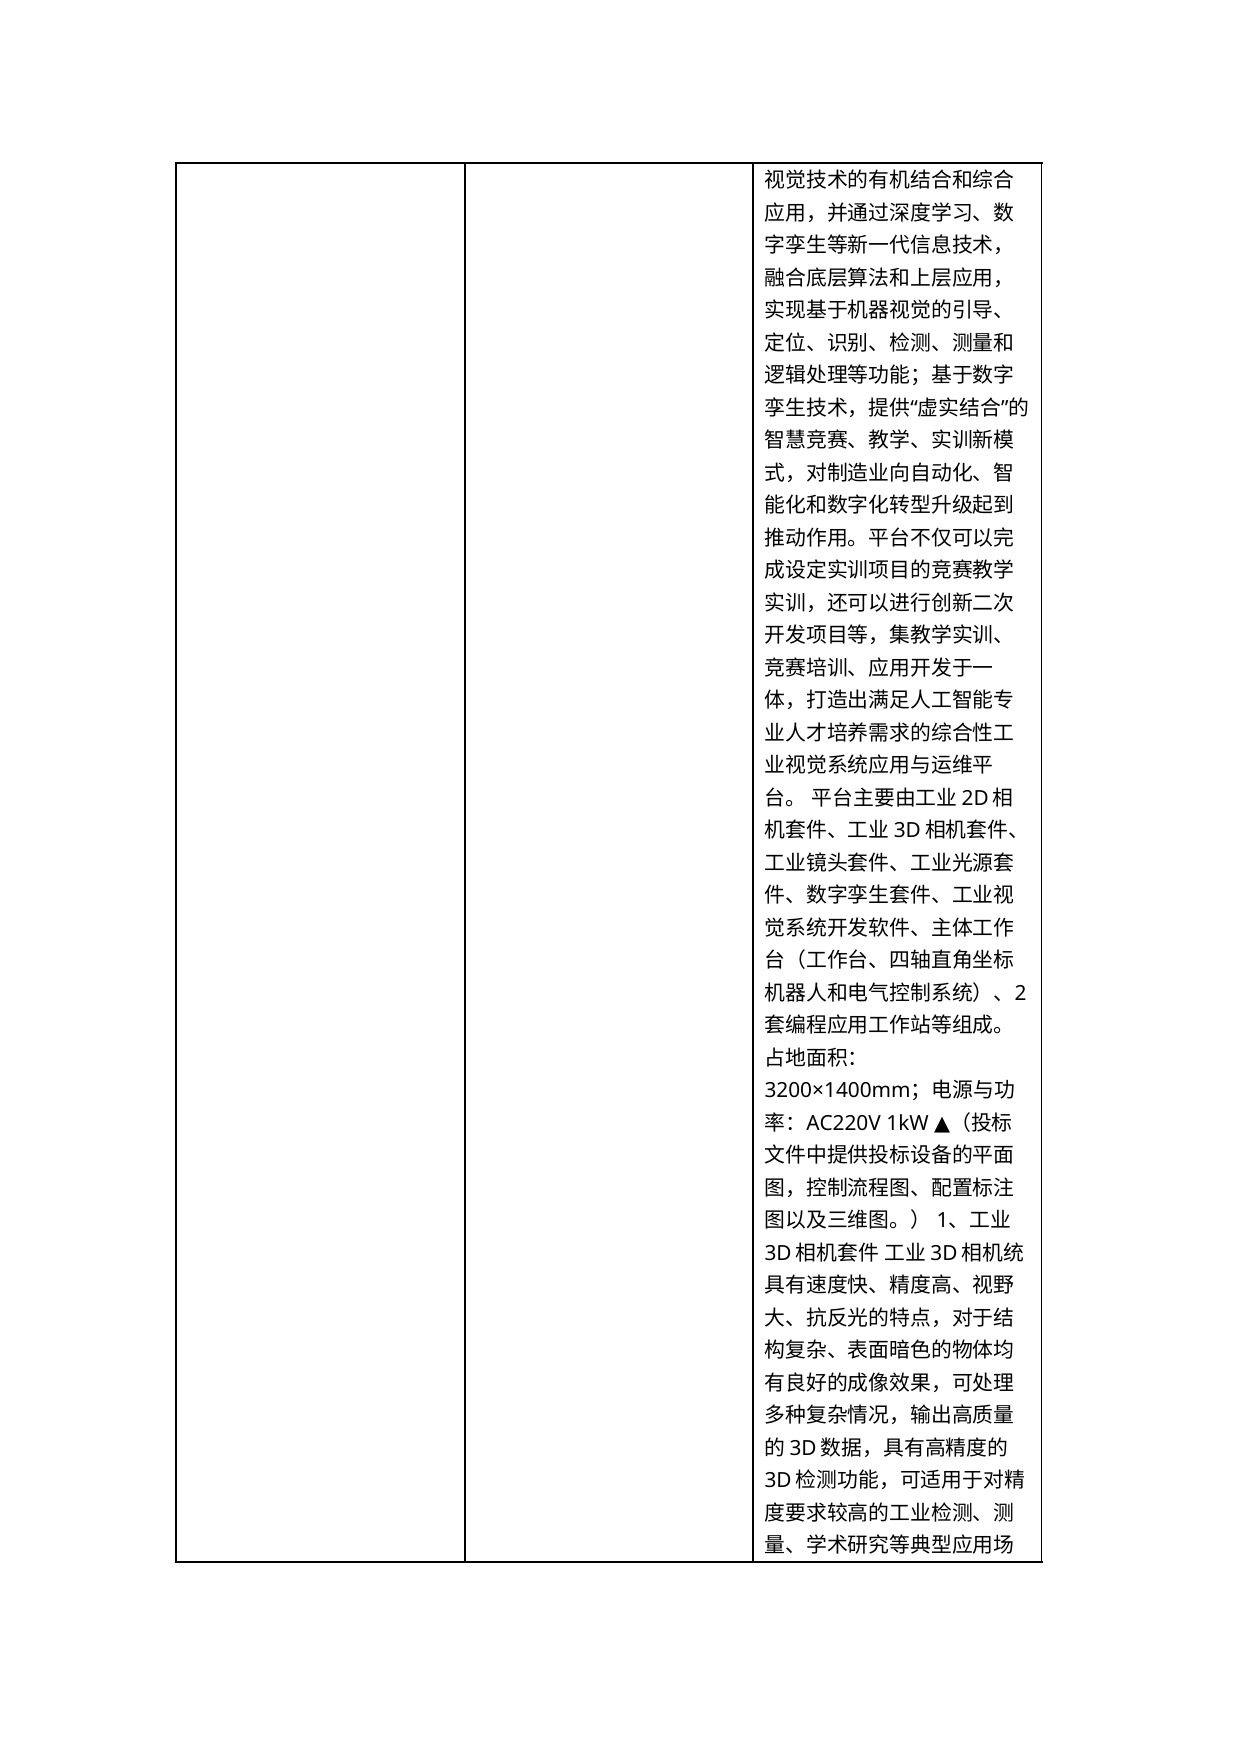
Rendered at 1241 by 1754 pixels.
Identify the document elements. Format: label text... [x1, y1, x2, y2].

table_cell 2 [177, 164, 464, 1561]
table_cell [466, 164, 752, 1561]
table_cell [754, 164, 1041, 1561]
